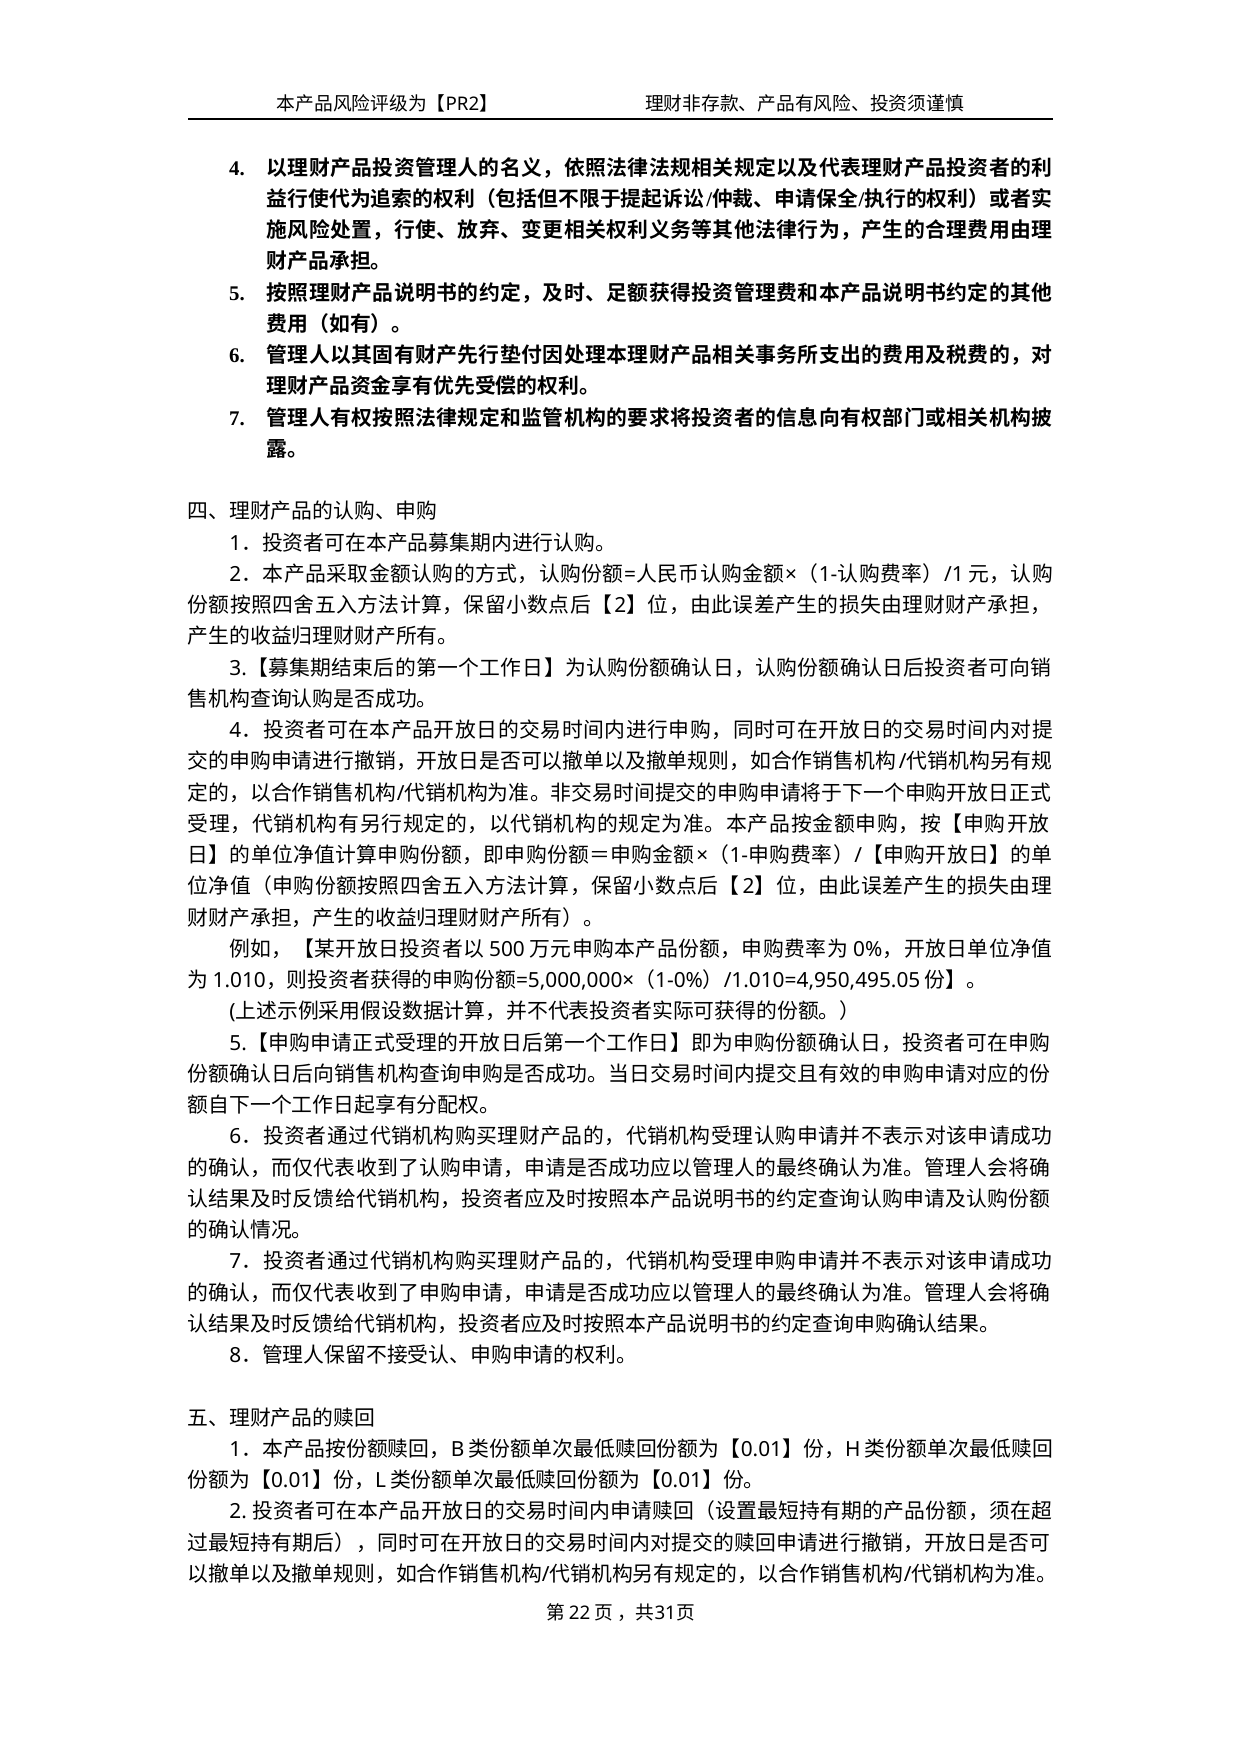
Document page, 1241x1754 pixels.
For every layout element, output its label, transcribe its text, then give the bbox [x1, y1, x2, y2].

list 管理人以其固有财产先行垫付因处理本理财产品相关事务所支出的费用及税费的，对理财产品资金享有优先受偿的权利。 [229, 337, 1053, 400]
text 3.【募集期结束后的第一个工作日】为认购份额确认日，认购份额确认日后投资者可向销售机构查询认购是否成功。 [187, 650, 1053, 712]
text 1．投资者可在本产品募集期内进行认购。 [187, 525, 1053, 556]
text 7．投资者通过代销机构购买理财产品的，代销机构受理申购申请并不表示对该申请成功的确认，而仅代表收到了申购申请，申请是否成功应以管理人的最终确认为准。管理人会将确认结果及时反馈给代销机构，投资者应及时按照本产品说明书的约定查询申购确认结果。 [187, 1244, 1053, 1337]
text 6．投资者通过代销机构购买理财产品的，代销机构受理认购申请并不表示对该申请成功的确认，而仅代表收到了认购申请，申请是否成功应以管理人的最终确认为准。管理人会将确认结果及时反馈给代销机构，投资者应及时按照本产品说明书的约定查询认购申请及认购份额的确认情况。 [187, 1119, 1053, 1244]
text 四、理财产品的认购、申购 [187, 494, 1049, 525]
list 按照理财产品说明书的约定，及时、足额获得投资管理费和本产品说明书约定的其他费用（如有）。 [229, 275, 1053, 337]
text 2. 投资者可在本产品开放日的交易时间内申请赎回（设置最短持有期的产品份额，须在超过最短持有期后），同时可在开放日的交易时间内对提交的赎回申请进行撤销，开放日是否可以撤单以及撤单规则，如合作销售机构/代销机构另有规定的，以合作销售机构/代销机构为准。 [187, 1494, 1053, 1587]
list 以理财产品投资管理人的名义，依照法律法规相关规定以及代表理财产品投资者的利益行使代为追索的权利（包括但不限于提起诉讼/仲裁、申请保全/执行的权利）或者实施风险处置，行使、放弃、变更相关权利义务等其他法律行为，产生的合理费用由理财产品承担。 [229, 150, 1053, 275]
text 例如，【某开放日投资者以500万元申购本产品份额，申购费率为0%，开放日单位净值为1.010，则投资者获得的申购份额=5,000,000×（1-0%）/1.010=4,950,495.05份】。 [187, 931, 1053, 994]
text 4．投资者可在本产品开放日的交易时间内进行申购，同时可在开放日的交易时间内对提交的申购申请进行撤销，开放日是否可以撤单以及撤单规则，如合作销售机构/代销机构另有规定的，以合作销售机构/代销机构为准。非交易时间提交的申购申请将于下一个申购开放日正式受理，代销机构有另行规定的，以代销机构的规定为准。本产品按金额申购，按【申购开放日】的单位净值计算申购份额，即申购份额＝申购金额×（1-申购费率）/【申购开放日】的单位净值（申购份额按照四舍五入方法计算，保留小数点后【2】位，由此误差产生的损失由理财财产承担，产生的收益归理财财产所有）。 [187, 712, 1053, 931]
text 8．管理人保留不接受认、申购申请的权利。 [187, 1337, 1053, 1369]
text 1．本产品按份额赎回，B类份额单次最低赎回份额为【0.01】份，H类份额单次最低赎回份额为【0.01】份，L类份额单次最低赎回份额为【0.01】份。 [187, 1431, 1053, 1494]
text 2．本产品采取金额认购的方式，认购份额=人民币认购金额×（1-认购费率）/1元，认购份额按照四舍五入方法计算，保留小数点后【2】位，由此误差产生的损失由理财财产承担，产生的收益归理财财产所有。 [187, 556, 1053, 650]
text 五、理财产品的赎回 [187, 1400, 1049, 1431]
text 5.【申购申请正式受理的开放日后第一个工作日】即为申购份额确认日，投资者可在申购份额确认日后向销售机构查询申购是否成功。当日交易时间内提交且有效的申购申请对应的份额自下一个工作日起享有分配权。 [187, 1025, 1053, 1119]
list 管理人有权按照法律规定和监管机构的要求将投资者的信息向有权部门或相关机构披露。 [229, 400, 1053, 462]
text (上述示例采用假设数据计算，并不代表投资者实际可获得的份额。） [187, 994, 1053, 1025]
